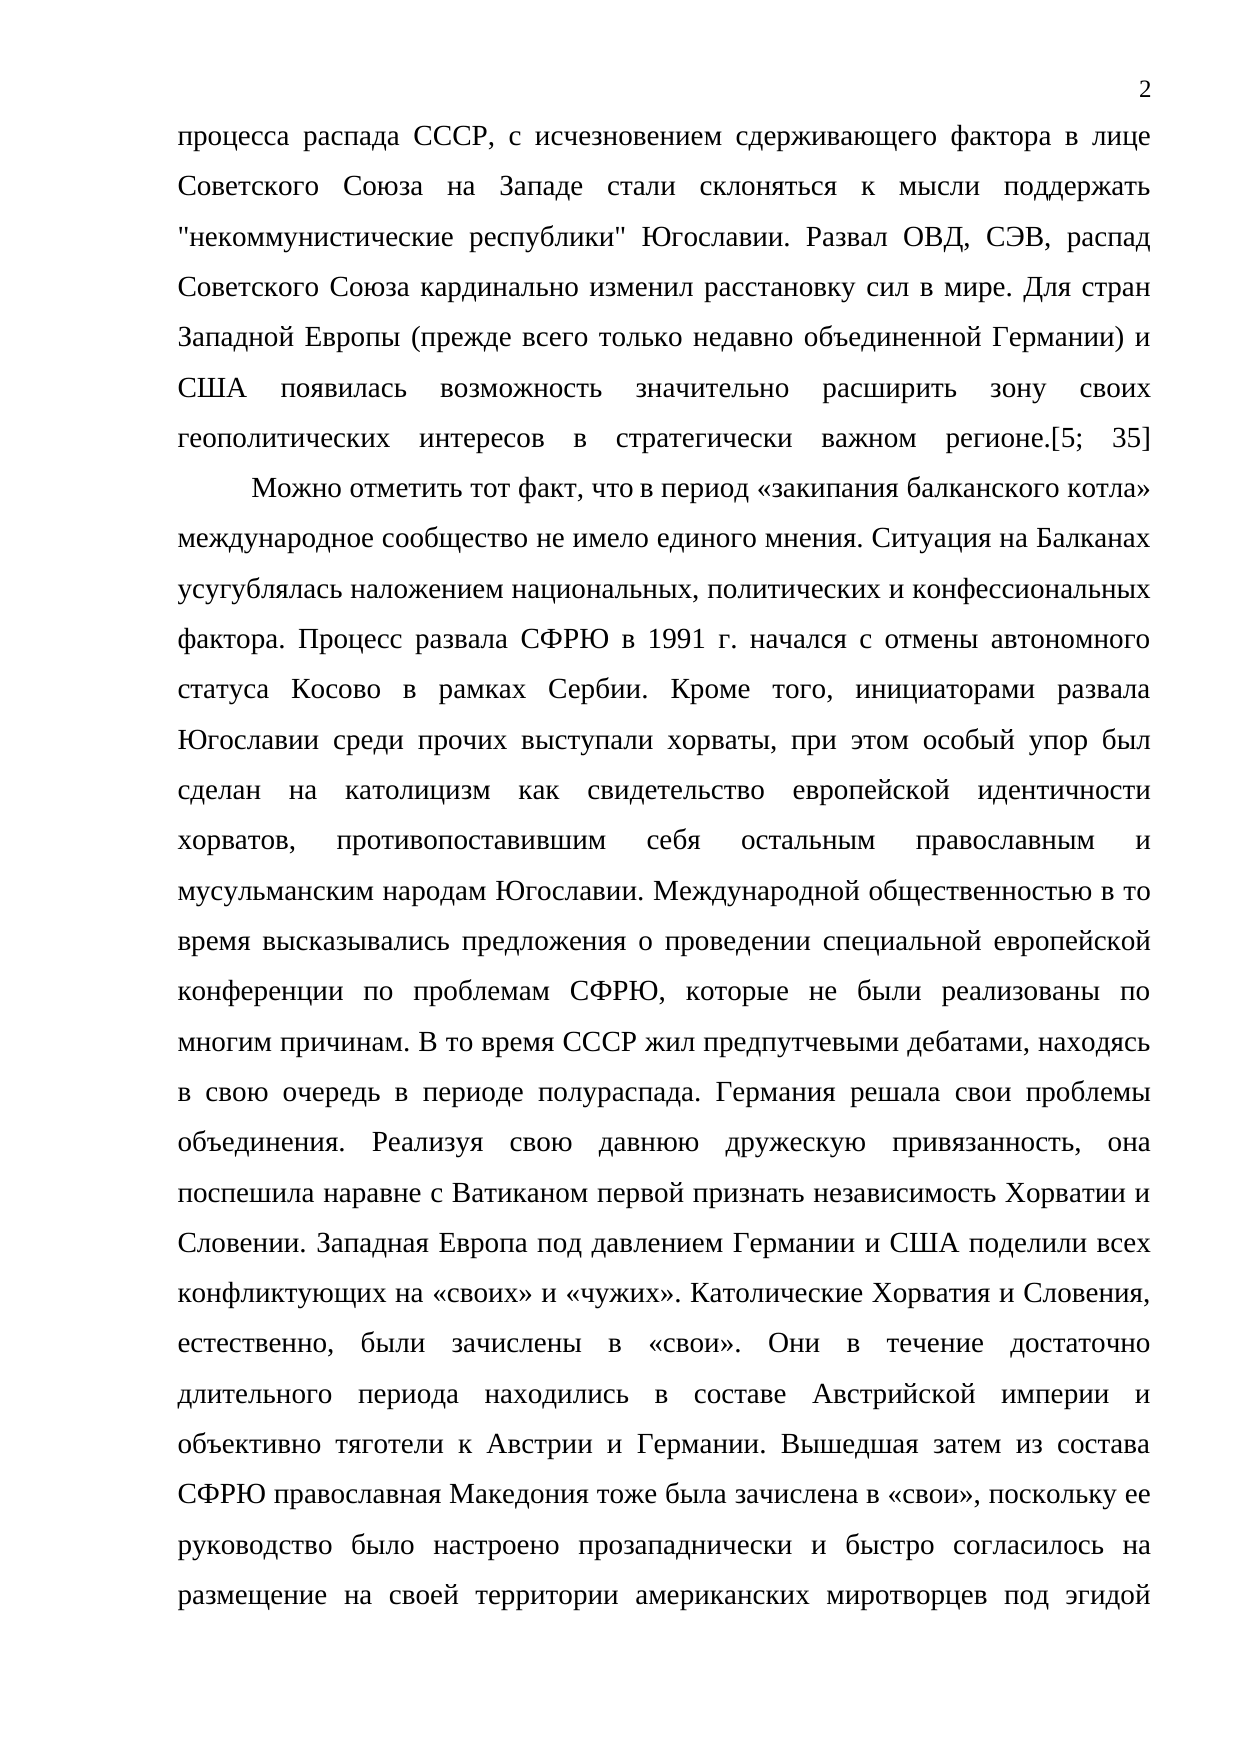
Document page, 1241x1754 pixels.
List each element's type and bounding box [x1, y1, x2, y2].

text [177, 118, 1152, 1611]
